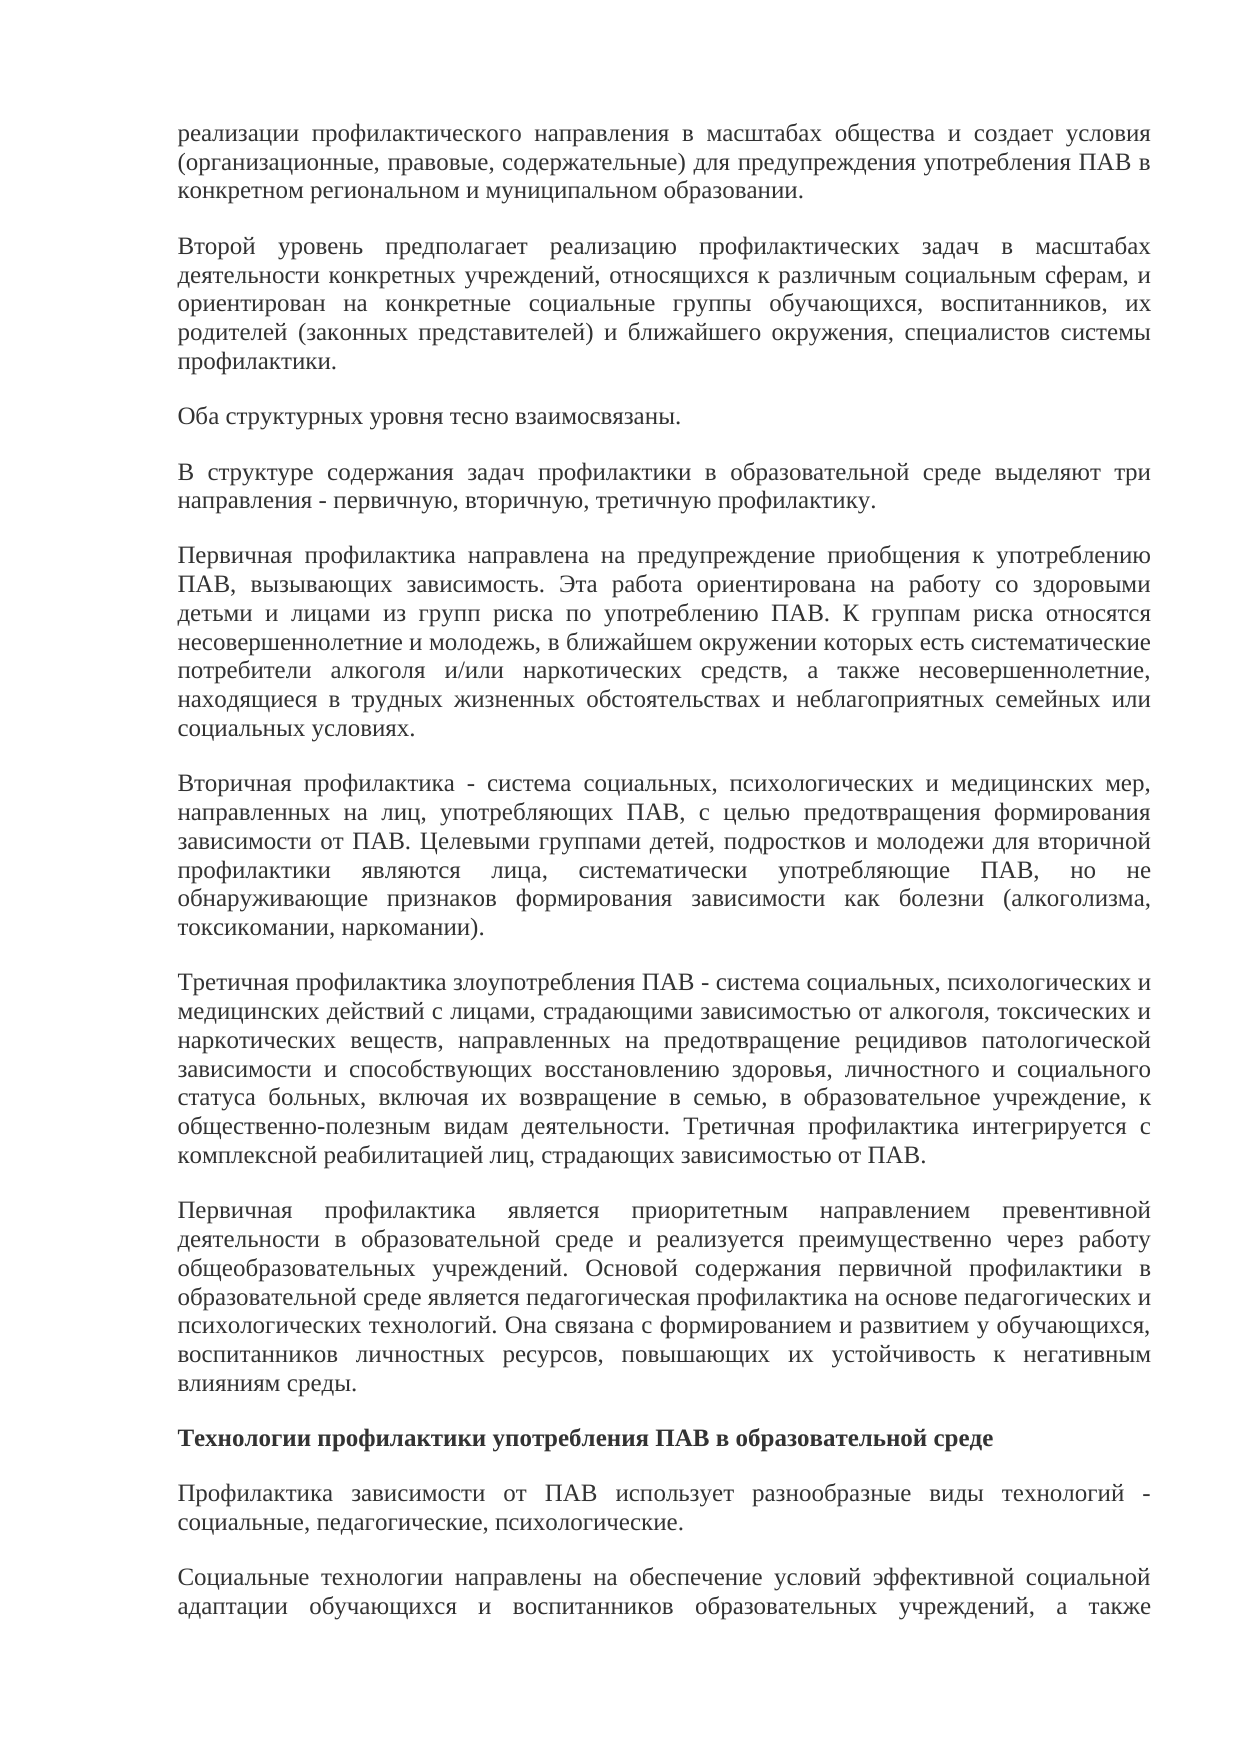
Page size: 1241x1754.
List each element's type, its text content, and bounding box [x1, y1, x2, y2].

text В структуре содержания задач профилактики в образовательной среде выделяют три направления - первичную, вторичную, третичную профилактику. [177, 457, 1152, 514]
text Технологии профилактики употребления ПАВ в образовательной среде [177, 1423, 1152, 1452]
text Вторичная профилактика - система социальных, психологических и медицинских мер, направленных на лиц, употребляющих ПАВ, с целью предотвращения формирования зависимости от ПАВ. Целевыми группами детей, подростков и молодежи для вторичной профилактики являются лица, систематически употребляющие ПАВ, но не обнаруживающие признаков формирования зависимости как болезни (алкоголизма, токсикомании, наркомании). [177, 768, 1152, 941]
text Оба структурных уровня тесно взаимосвязаны. [177, 401, 1152, 430]
text Профилактика зависимости от ПАВ использует разнообразные виды технологий - социальные, педагогические, психологические. [177, 1478, 1152, 1536]
text Первичная профилактика является приоритетным направлением превентивной деятельности в образовательной среде и реализуется преимущественно через работу общеобразовательных учреждений. Основой содержания первичной профилактики в образовательной среде является педагогическая профилактика на основе педагогических и психологических технологий. Она связана с формированием и развитием у обучающихся, воспитанников личностных ресурсов, повышающих их устойчивость к негативным влияниям среды. [177, 1195, 1152, 1397]
text Первичная профилактика направлена на предупреждение приобщения к употреблению ПАВ, вызывающих зависимость. Эта работа ориентирована на работу со здоровыми детьми и лицами из групп риска по употреблению ПАВ. К группам риска относятся несовершеннолетние и молодежь, в ближайшем окружении которых есть систематические потребители алкоголя и/или наркотических средств, а также несовершеннолетние, находящиеся в трудных жизненных обстоятельствах и неблагоприятных семейных или социальных условиях. [177, 541, 1152, 742]
text Второй уровень предполагает реализацию профилактических задач в масштабах деятельности конкретных учреждений, относящихся к различным социальным сферам, и ориентирован на конкретные социальные группы обучающихся, воспитанников, их родителей (законных представителей) и ближайшего окружения, специалистов системы профилактики. [177, 231, 1152, 375]
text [177, 118, 1152, 204]
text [177, 1562, 1152, 1620]
text Третичная профилактика злоупотребления ПАВ - система социальных, психологических и медицинских действий с лицами, страдающими зависимостью от алкоголя, токсических и наркотических веществ, направленных на предотвращение рецидивов патологической зависимости и способствующих восстановлению здоровья, личностного и социального статуса больных, включая их возвращение в семью, в образовательное учреждение, к общественно-полезным видам деятельности. Третичная профилактика интегрируется с комплексной реабилитацией лиц, страдающих зависимостью от ПАВ. [177, 967, 1152, 1169]
